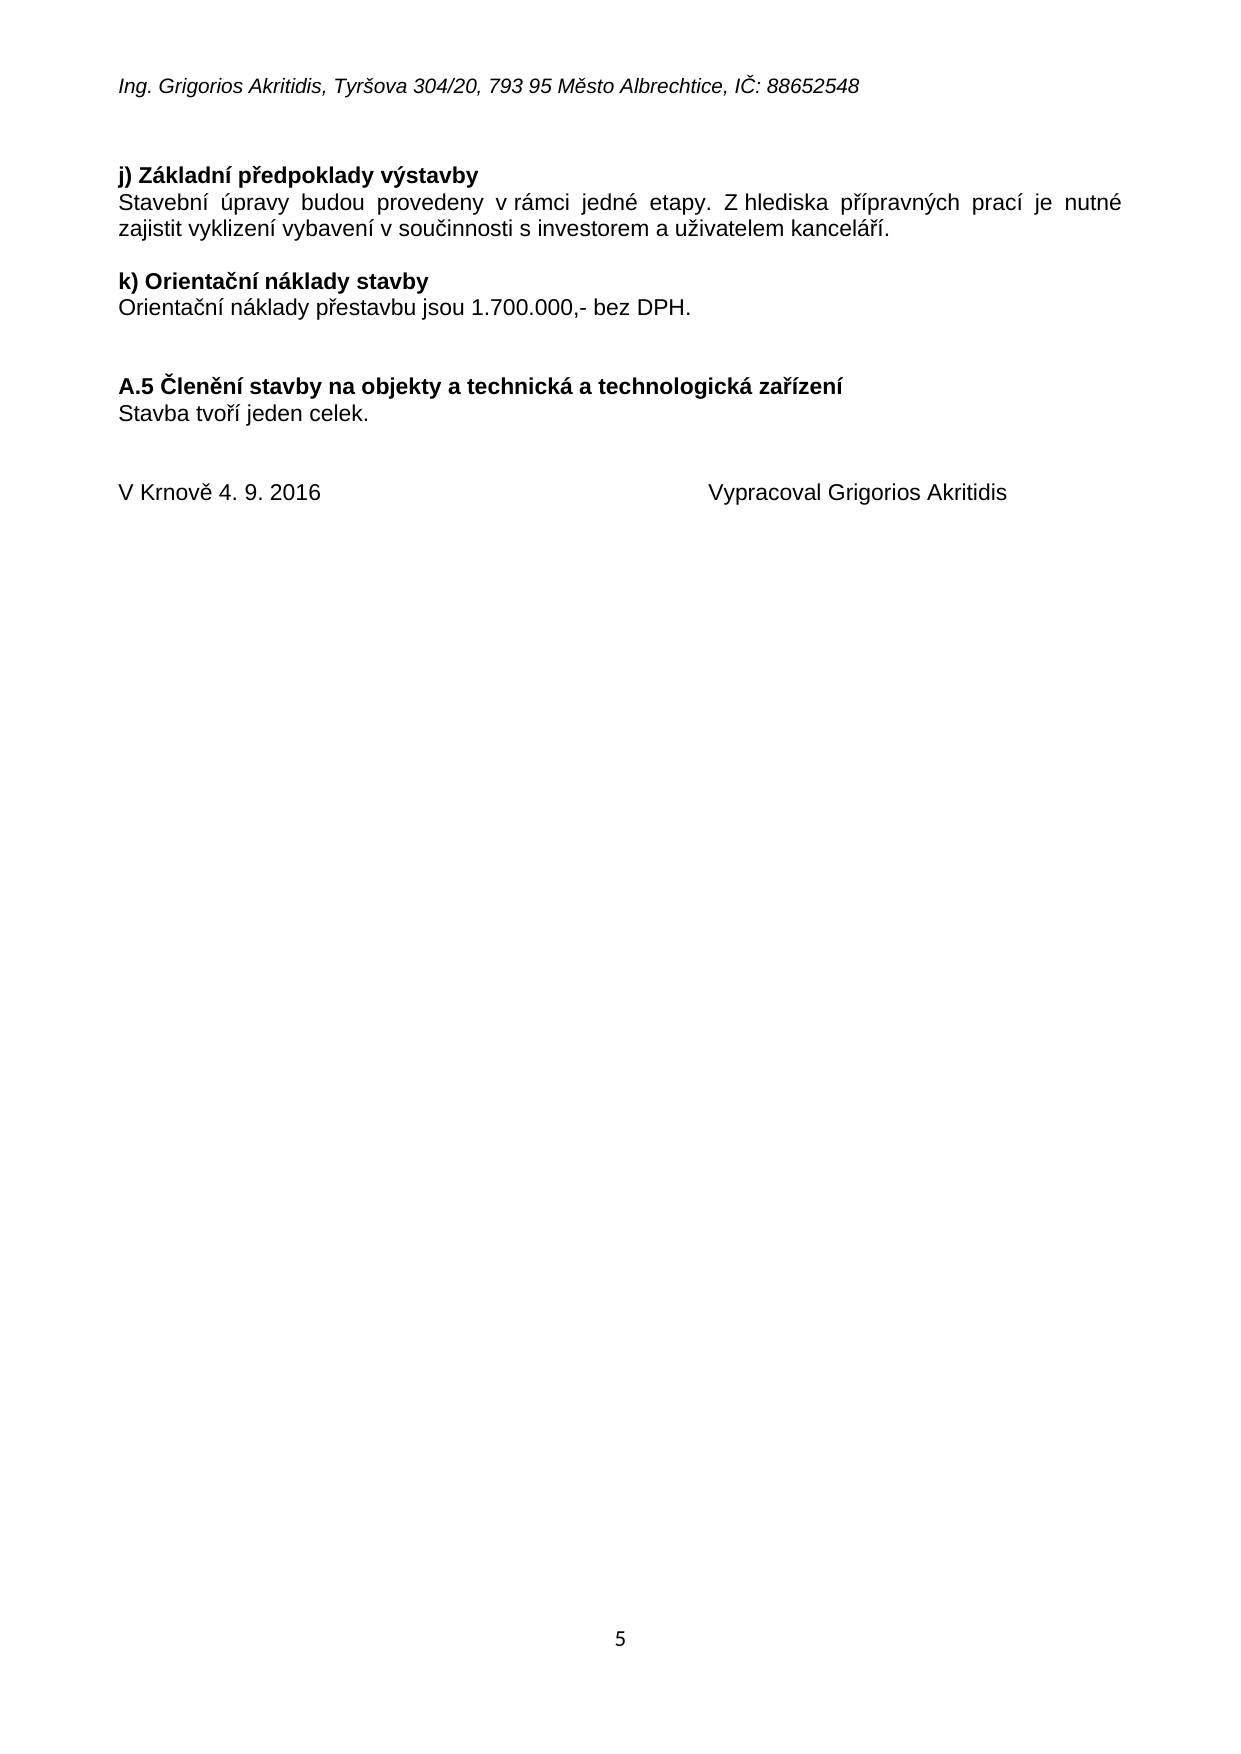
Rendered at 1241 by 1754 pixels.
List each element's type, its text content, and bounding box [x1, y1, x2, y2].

text A.5 Členění stavby na objekty a technická a technologická zařízení [118, 373, 1122, 400]
text V Krnově 4. 9. 2016 Vypracoval Grigorios Akritidis [118, 479, 1122, 505]
text Orientační náklady přestavbu jsou 1.700.000,- bez DPH. [118, 294, 1122, 321]
text Stavební úpravy budou provedeny v rámci jedné etapy. Z hlediska přípravných prací je nutné zajistit vyklizení vybavení v součinnosti s investorem a uživatelem kanceláří. [118, 189, 1122, 242]
text j) Základní předpoklady výstavby [118, 162, 1122, 189]
text k) Orientační náklady stavby [118, 268, 1122, 294]
text Stavba tvoří jeden celek. [118, 400, 1122, 426]
